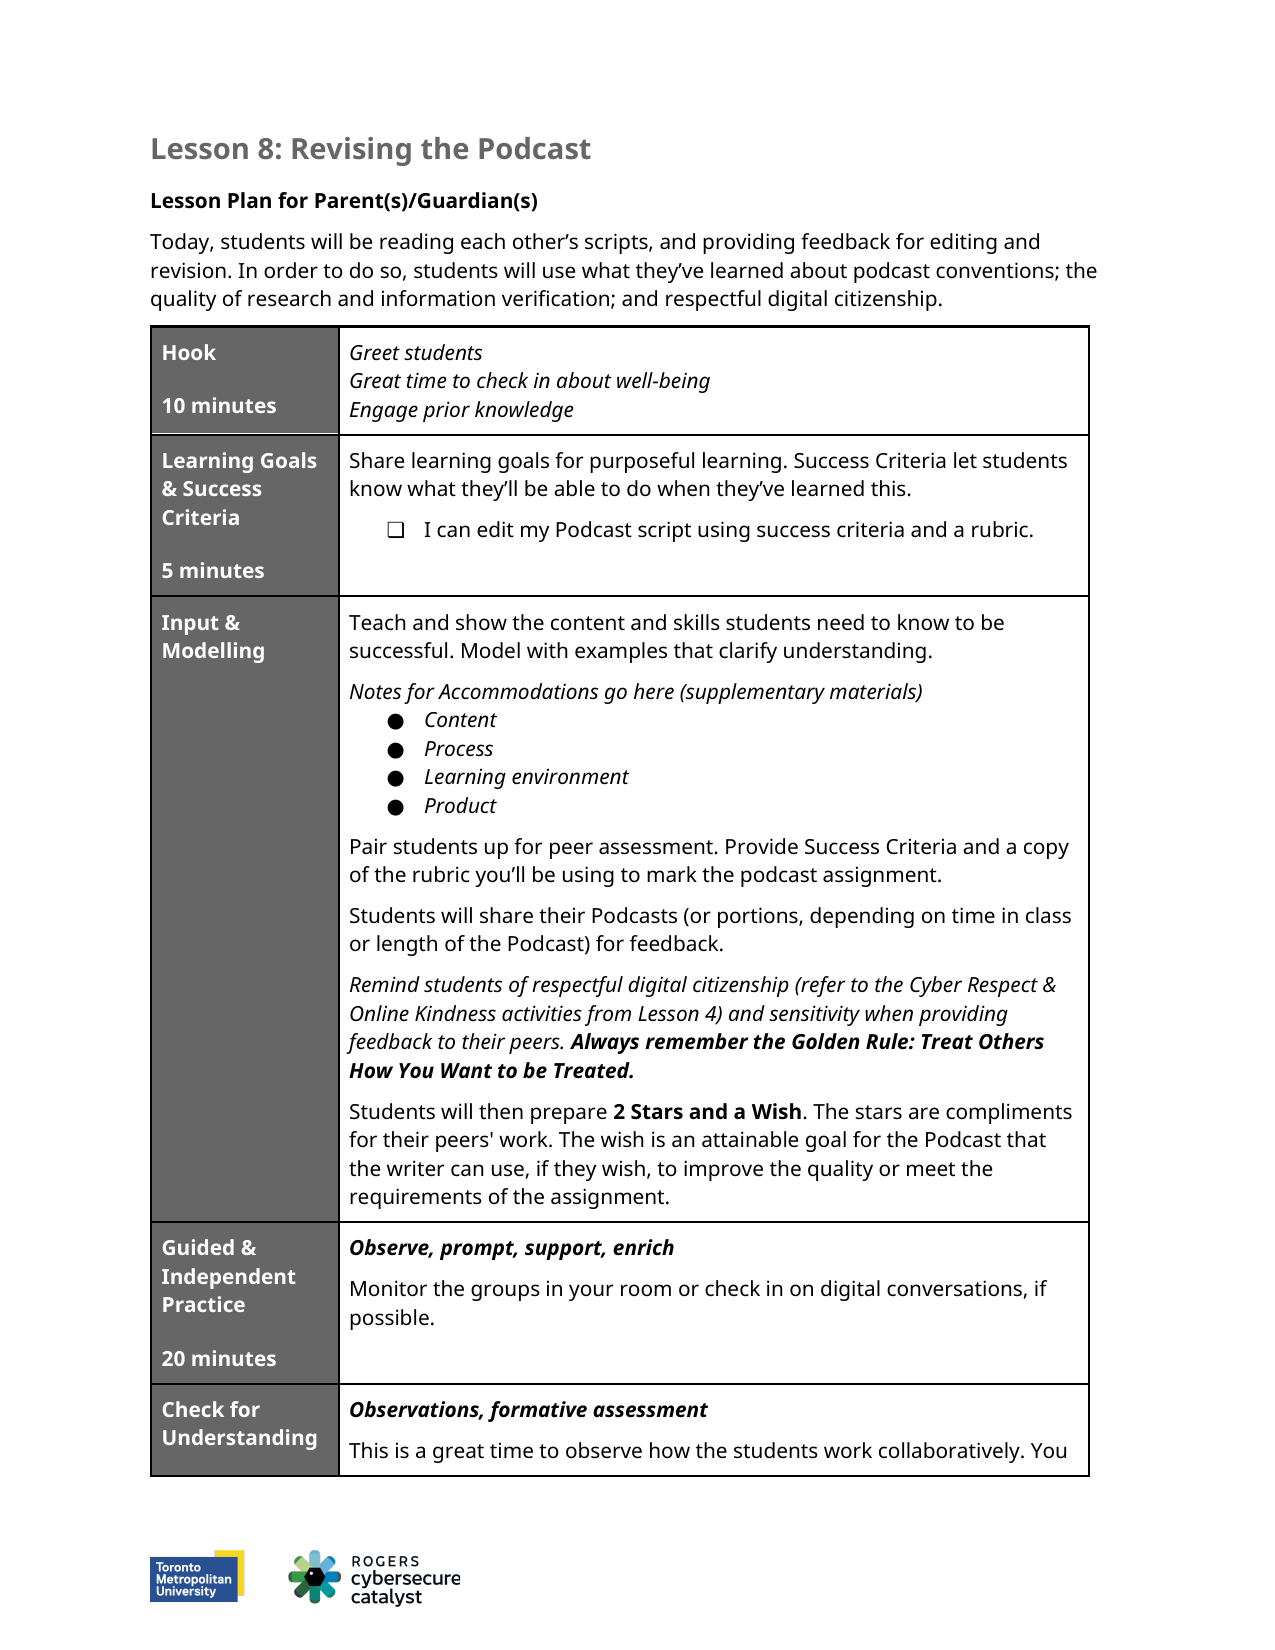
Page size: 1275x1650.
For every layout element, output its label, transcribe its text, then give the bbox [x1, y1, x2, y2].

text Lesson Plan for Parent(s)/Guardian(s) [150, 187, 1125, 215]
text Lesson 8: Revising the Podcast [150, 128, 1125, 168]
table_cell Input & Modelling [152, 597, 338, 1221]
text Today, students will be reading each other’s scripts, and providing feedback for editing and revision. In order to do so, students will use what they’ve learned about podcast conventions; the quality of research and information verification; and respectful digital citizenship. [150, 227, 1125, 313]
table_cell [340, 1385, 1088, 1475]
table_cell Teach and show the content and skills students need to know to be successful. Model with examples that clarify understanding. Notes for Accommodations go here (supplementary materials) Content Process Learning environment Product Pair students up for peer assessment. Provide Success Criteria and a copy of the rubric you’ll be using to mark the podcast assignment. Students will share their Podcasts (or portions, depending on time in class or length of the Podcast) for feedback. Remind students of respectful digital citizenship (refer to the Cyber Respect & Online Kindness activities from Lesson 4) and sensitivity when providing feedback to their peers. Always remember the Golden Rule: Treat Others How You Want to be Treated. Students will then prepare 2 Stars and a Wish. The stars are compliments for their peers' work. The wish is an attainable goal for the Podcast that the writer can use, if they wish, to improve the quality or meet the requirements of the assignment. [340, 597, 1088, 1221]
table_cell Learning Goals & Success Criteria 5 minutes [152, 436, 338, 595]
table_cell Observe, prompt, support, enrich Monitor the groups in your room or check in on digital conversations, if possible. [340, 1223, 1088, 1383]
table_header Greet students Great time to check in about well-being Engage prior knowledge [340, 328, 1088, 433]
table_header Hook 10 minutes [152, 328, 338, 433]
picture [150, 1550, 461, 1607]
table_cell Guided & Independent Practice 20 minutes [152, 1223, 338, 1383]
table_cell Share learning goals for purposeful learning. Success Criteria let students know what they’ll be able to do when they’ve learned this. I can edit my Podcast script using success criteria and a rubric. [340, 436, 1088, 595]
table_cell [152, 1385, 338, 1475]
